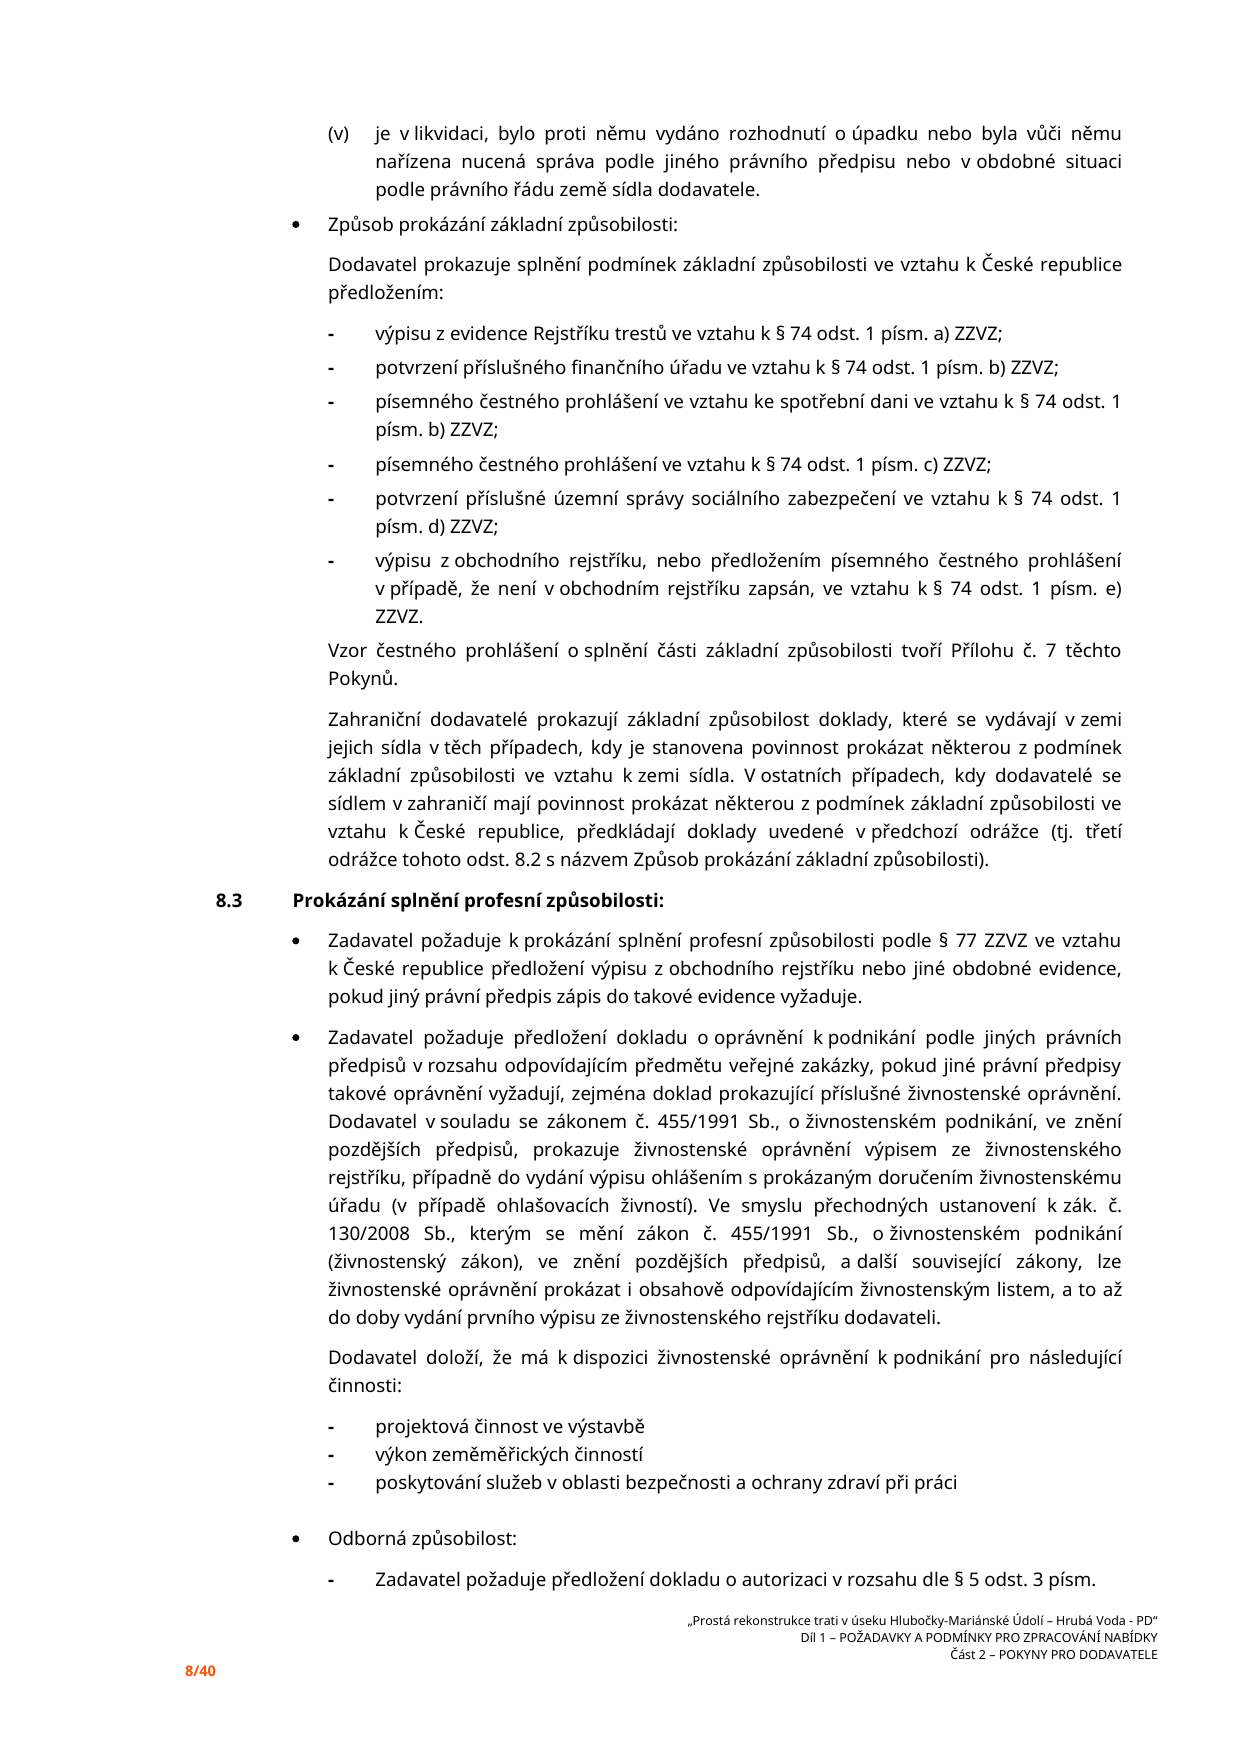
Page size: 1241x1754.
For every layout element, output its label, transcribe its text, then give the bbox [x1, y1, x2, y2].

text potvrzení příslušné územní správy sociálního zabezpečení ve vztahu k § 74 odst. 1 písm. d) ZZVZ; [328, 485, 1122, 539]
text Zahraniční dodavatelé prokazují základní způsobilost doklady, které se vydávají v zemi jejich sídla v těch případech, kdy je stanovena povinnost prokázat některou z podmínek základní způsobilosti ve vztahu k zemi sídla. V ostatních případech, kdy dodavatelé se sídlem v zahraničí mají povinnost prokázat některou z podmínek základní způsobilosti ve vztahu k České republice, předkládají doklady uvedené v předchozí odrážce (tj. třetí odrážce tohoto odst. 8.2 s názvem Způsob prokázání základní způsobilosti). [328, 706, 1122, 872]
text projektová činnost ve výstavbě [328, 1413, 1122, 1439]
text potvrzení příslušného finančního úřadu ve vztahu k § 74 odst. 1 písm. b) ZZVZ; [328, 354, 1122, 380]
text Dodavatel prokazuje splnění podmínek základní způsobilosti ve vztahu k České republice předložením: [328, 251, 1122, 305]
text Prokázání splnění profesní způsobilosti: [216, 887, 1122, 912]
text Zadavatel požaduje předložení dokladu o oprávnění k podnikání podle jiných právních předpisů v rozsahu odpovídajícím předmětu veřejné zakázky, pokud jiné právní předpisy takové oprávnění vyžadují, zejména doklad prokazující příslušné živnostenské oprávnění. Dodavatel v souladu se zákonem č. 455/1991 Sb., o živnostenském podnikání, ve znění pozdějších předpisů, prokazuje živnostenské oprávnění výpisem ze živnostenského rejstříku, případně do vydání výpisu ohlášením s prokázaným doručením živnostenskému úřadu (v případě ohlašovacích živností). Ve smyslu přechodných ustanovení k zák. č. 130/2008 Sb., kterým se mění zákon č. 455/1991 Sb., o živnostenském podnikání (živnostenský zákon), ve znění pozdějších předpisů, a další související zákony, lze živnostenské oprávnění prokázat i obsahově odpovídajícím živnostenským listem, a to až do doby vydání prvního výpisu ze živnostenského rejstříku dodavateli. [292, 1024, 1122, 1330]
text výpisu z obchodního rejstříku, nebo předložením písemného čestného prohlášení v případě, že není v obchodním rejstříku zapsán, ve vztahu k § 74 odst. 1 písm. e) ZZVZ. [328, 547, 1122, 629]
text Vzor čestného prohlášení o splnění části základní způsobilosti tvoří Přílohu č. 7 těchto Pokynů. [328, 638, 1122, 691]
text výpisu z evidence Rejstříku trestů ve vztahu k § 74 odst. 1 písm. a) ZZVZ; [328, 320, 1122, 346]
text výkon zeměměřických činností [328, 1441, 1122, 1467]
text Způsob prokázání základní způsobilosti: [292, 211, 1122, 236]
text písemného čestného prohlášení ve vztahu ke spotřební dani ve vztahu k § 74 odst. 1 písm. b) ZZVZ; [328, 388, 1122, 442]
text poskytování služeb v oblasti bezpečnosti a ochrany zdraví při práci [328, 1469, 1122, 1495]
text Zadavatel požaduje předložení dokladu o autorizaci v rozsahu dle § 5 odst. 3 písm. [328, 1566, 1122, 1591]
text Zadavatel požaduje k prokázání splnění profesní způsobilosti podle § 77 ZZVZ ve vztahu k České republice předložení výpisu z obchodního rejstříku nebo jiné obdobné evidence, pokud jiný právní předpis zápis do takové evidence vyžaduje. [292, 927, 1122, 1009]
list je v likvidaci, bylo proti němu vydáno rozhodnutí o úpadku nebo byla vůči němu nařízena nucená správa podle jiného právního předpisu nebo v obdobné situaci podle právního řádu země sídla dodavatele. [328, 121, 1122, 202]
text písemného čestného prohlášení ve vztahu k § 74 odst. 1 písm. c) ZZVZ; [328, 451, 1122, 476]
text Dodavatel doloží, že má k dispozici živnostenské oprávnění k podnikání pro následující činnosti: [328, 1345, 1122, 1398]
text Odborná způsobilost: [292, 1525, 1122, 1551]
